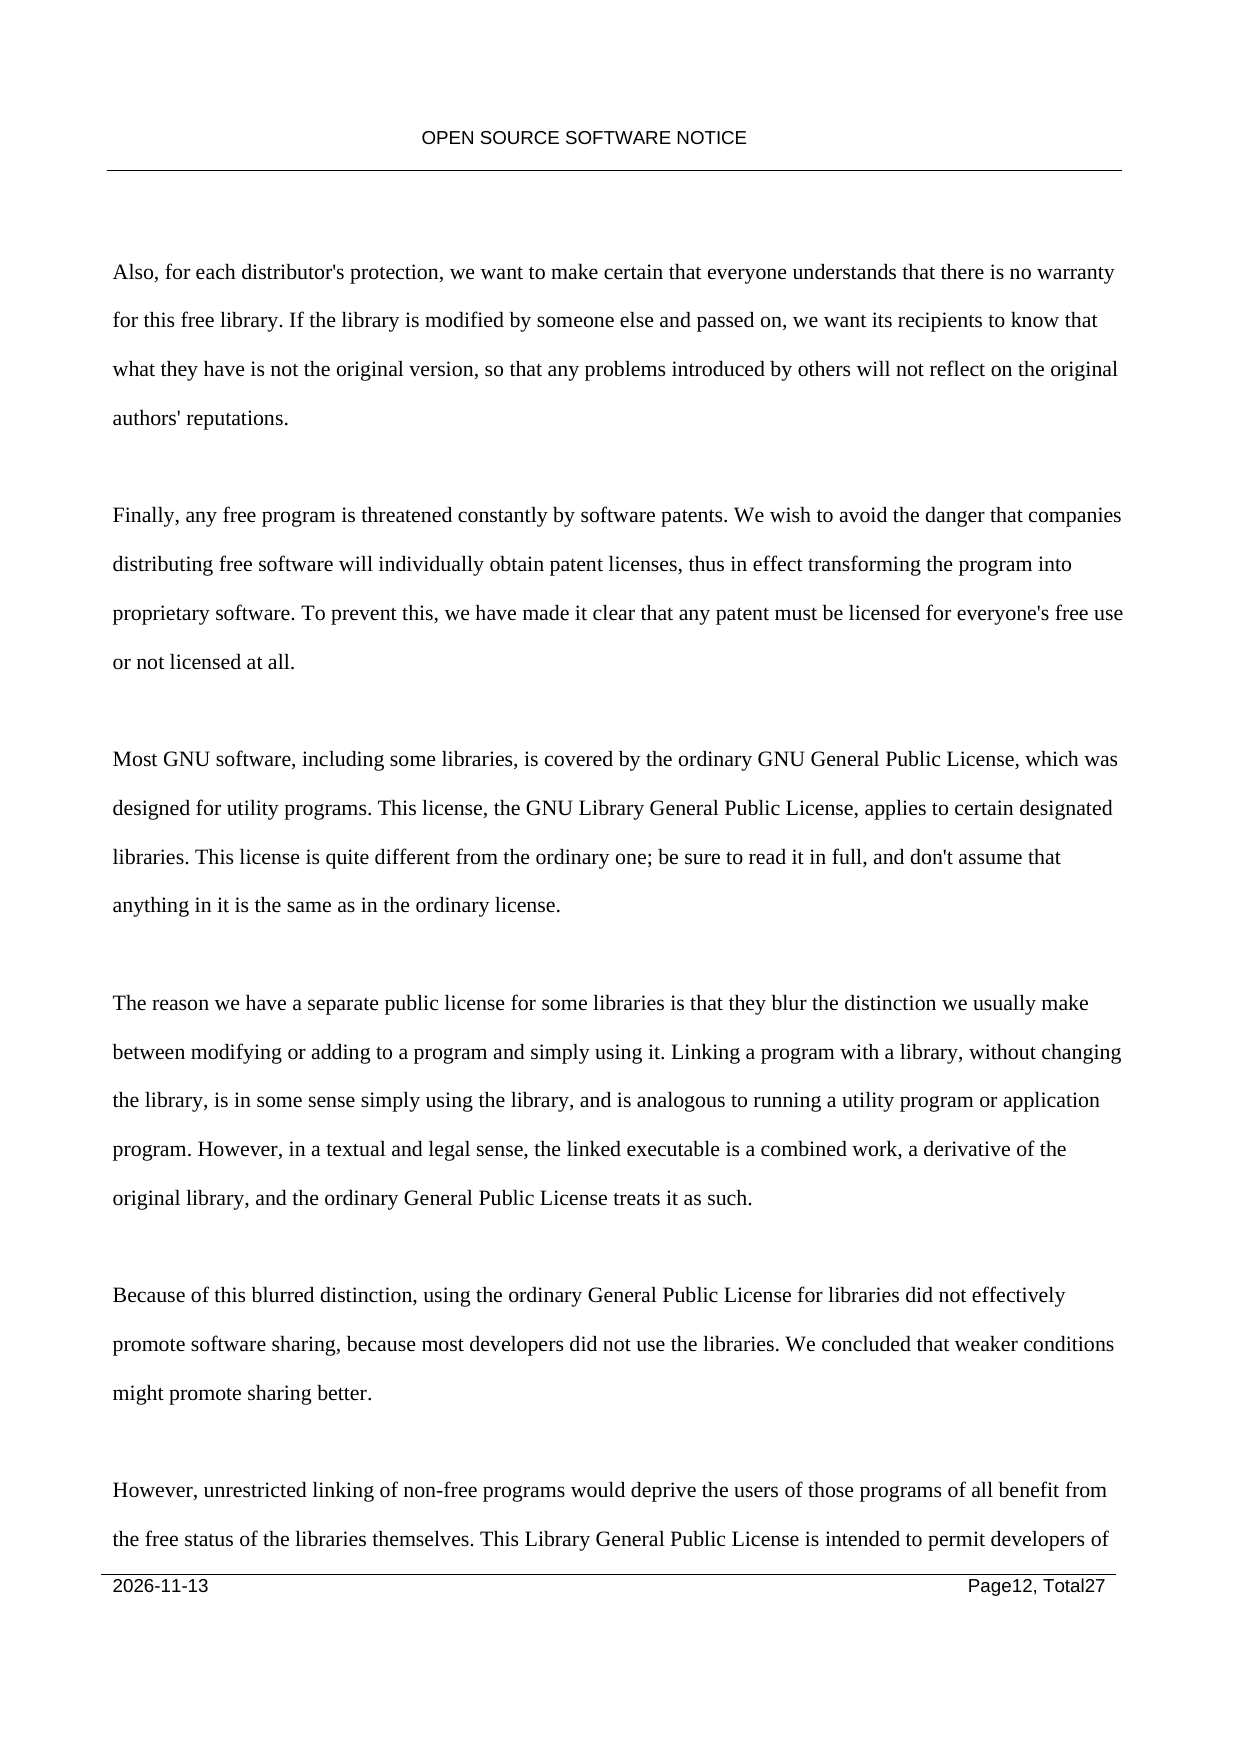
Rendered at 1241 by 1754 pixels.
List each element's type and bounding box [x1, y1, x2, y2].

text [112, 206, 1128, 1555]
